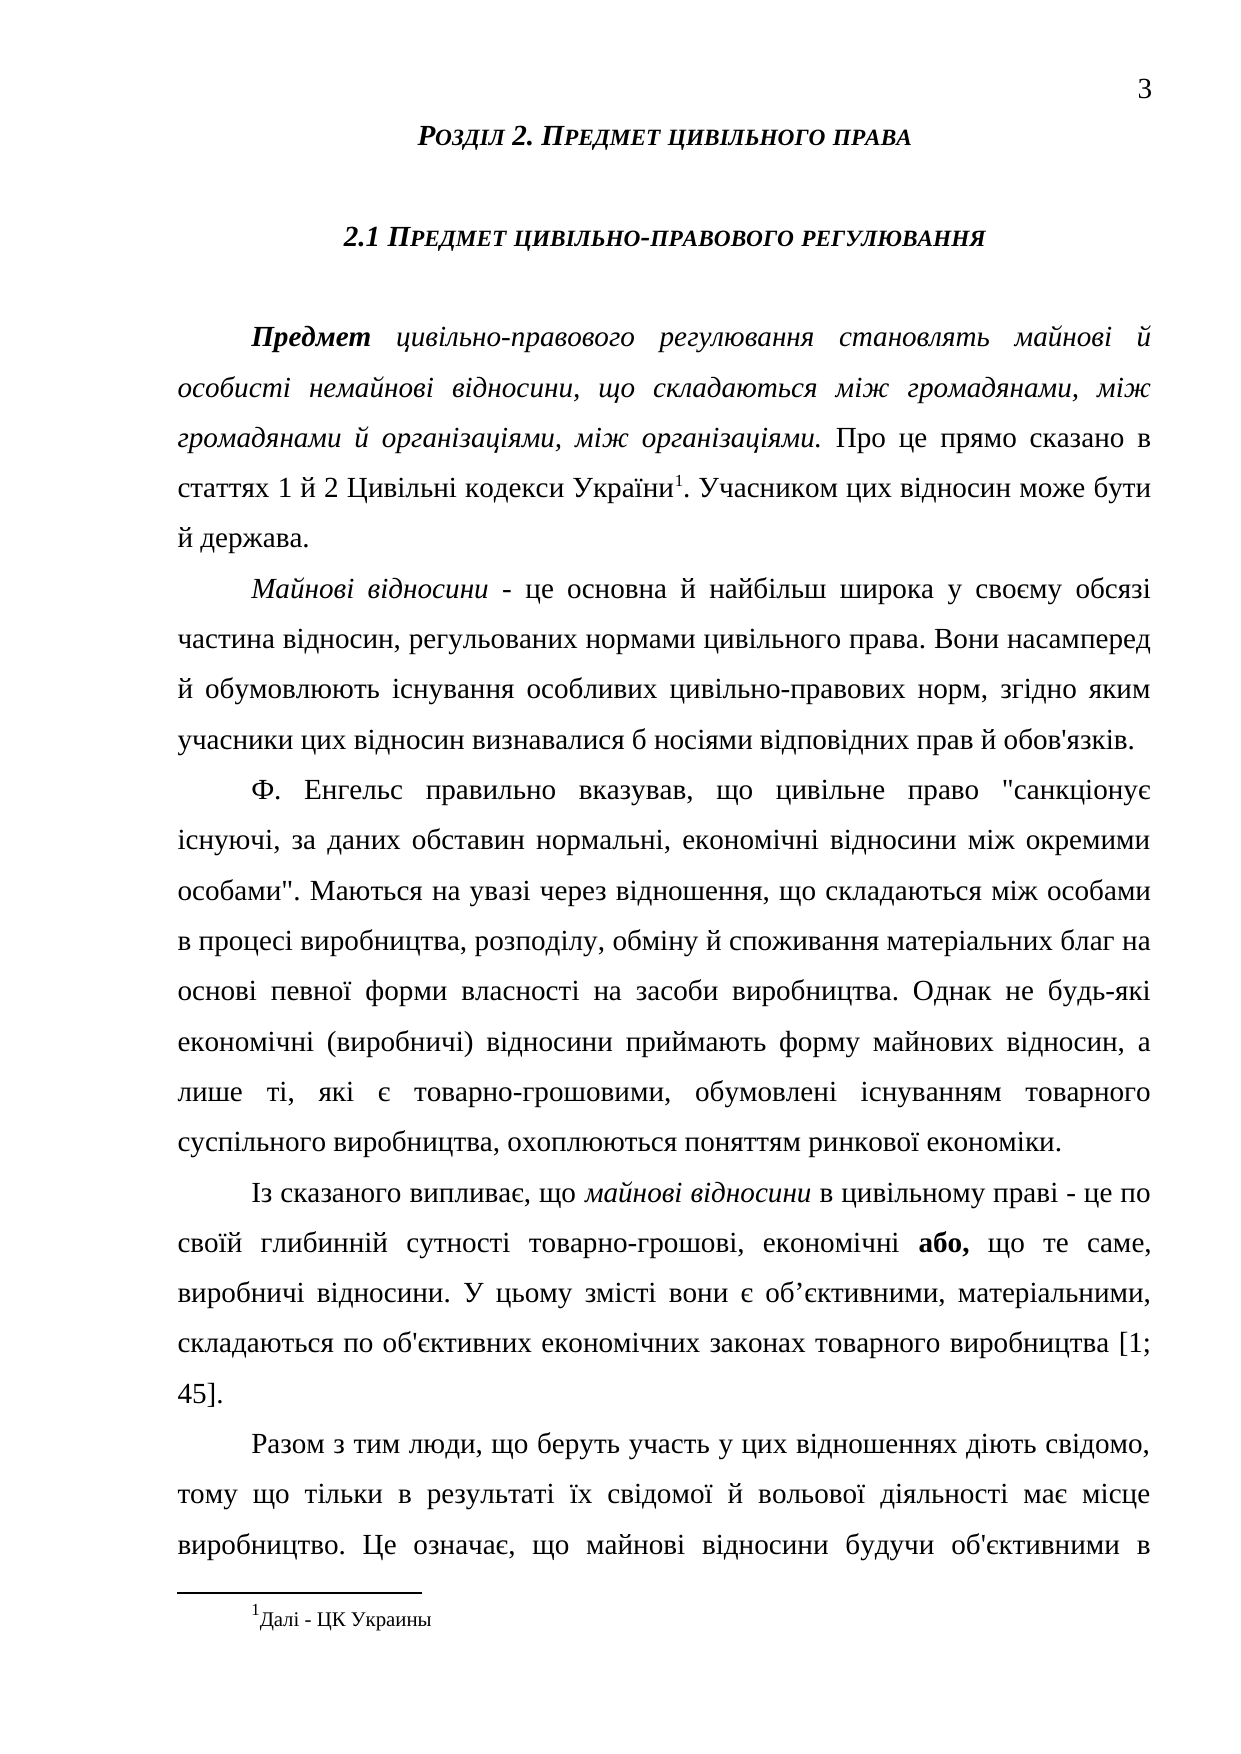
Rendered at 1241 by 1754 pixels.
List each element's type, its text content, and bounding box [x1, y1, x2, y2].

subtitle Розділ 2. Предмет цивільного права [177, 118, 1152, 152]
subtitle 2.1 Предмет цивільно-правового регулювання [177, 219, 1152, 252]
text Ф. Енгельс правильно вказував, що цивільне право "санкціонує існуючі, за даних обставин нормальні, економічні відносини між окремими особами". Маються на увазі через відношення, що складаються між особами в процесі виробництва, розподілу, обміну й споживання матеріальних благ на основі певної форми власності на засоби виробництва. Однак не будь-які економічні (виробничі) відносини приймають форму майнових відносин, а лише ті, які є товарно-грошовими, обумовлені існуванням товарного суспільного виробництва, охоплюються поняттям ринкової економіки. [177, 772, 1152, 1158]
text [177, 1426, 1152, 1560]
text Із сказаного випливає, що майнові відносини в цивільному праві - це по своїй глибинній сутності товарно-грошові, економічні або, що те саме, виробничі відносини. У цьому змісті вони є об’єктивними, матеріальними, складаються по об'єктивних економічних законах товарного виробництва [1; 45]. [177, 1175, 1152, 1409]
text Предмет цивільно-правового регулювання становлять майнові й особисті немайнові відносини, що складаються між громадянами, між громадянами й організаціями, між організаціями. Про це прямо сказано в статтях 1 й 2 Цивільні кодекси України. Учасником цих відносин може бути й держава. [177, 319, 1152, 554]
text Майнові відносини - це основна й найбільш широка у своєму обсязі частина відносин, регульованих нормами цивільного права. Вони насамперед й обумовлюють існування особливих цивільно-правових норм, згідно яким учасники цих відносин визнавалися б носіями відповідних прав й обов'язків. [177, 571, 1152, 755]
